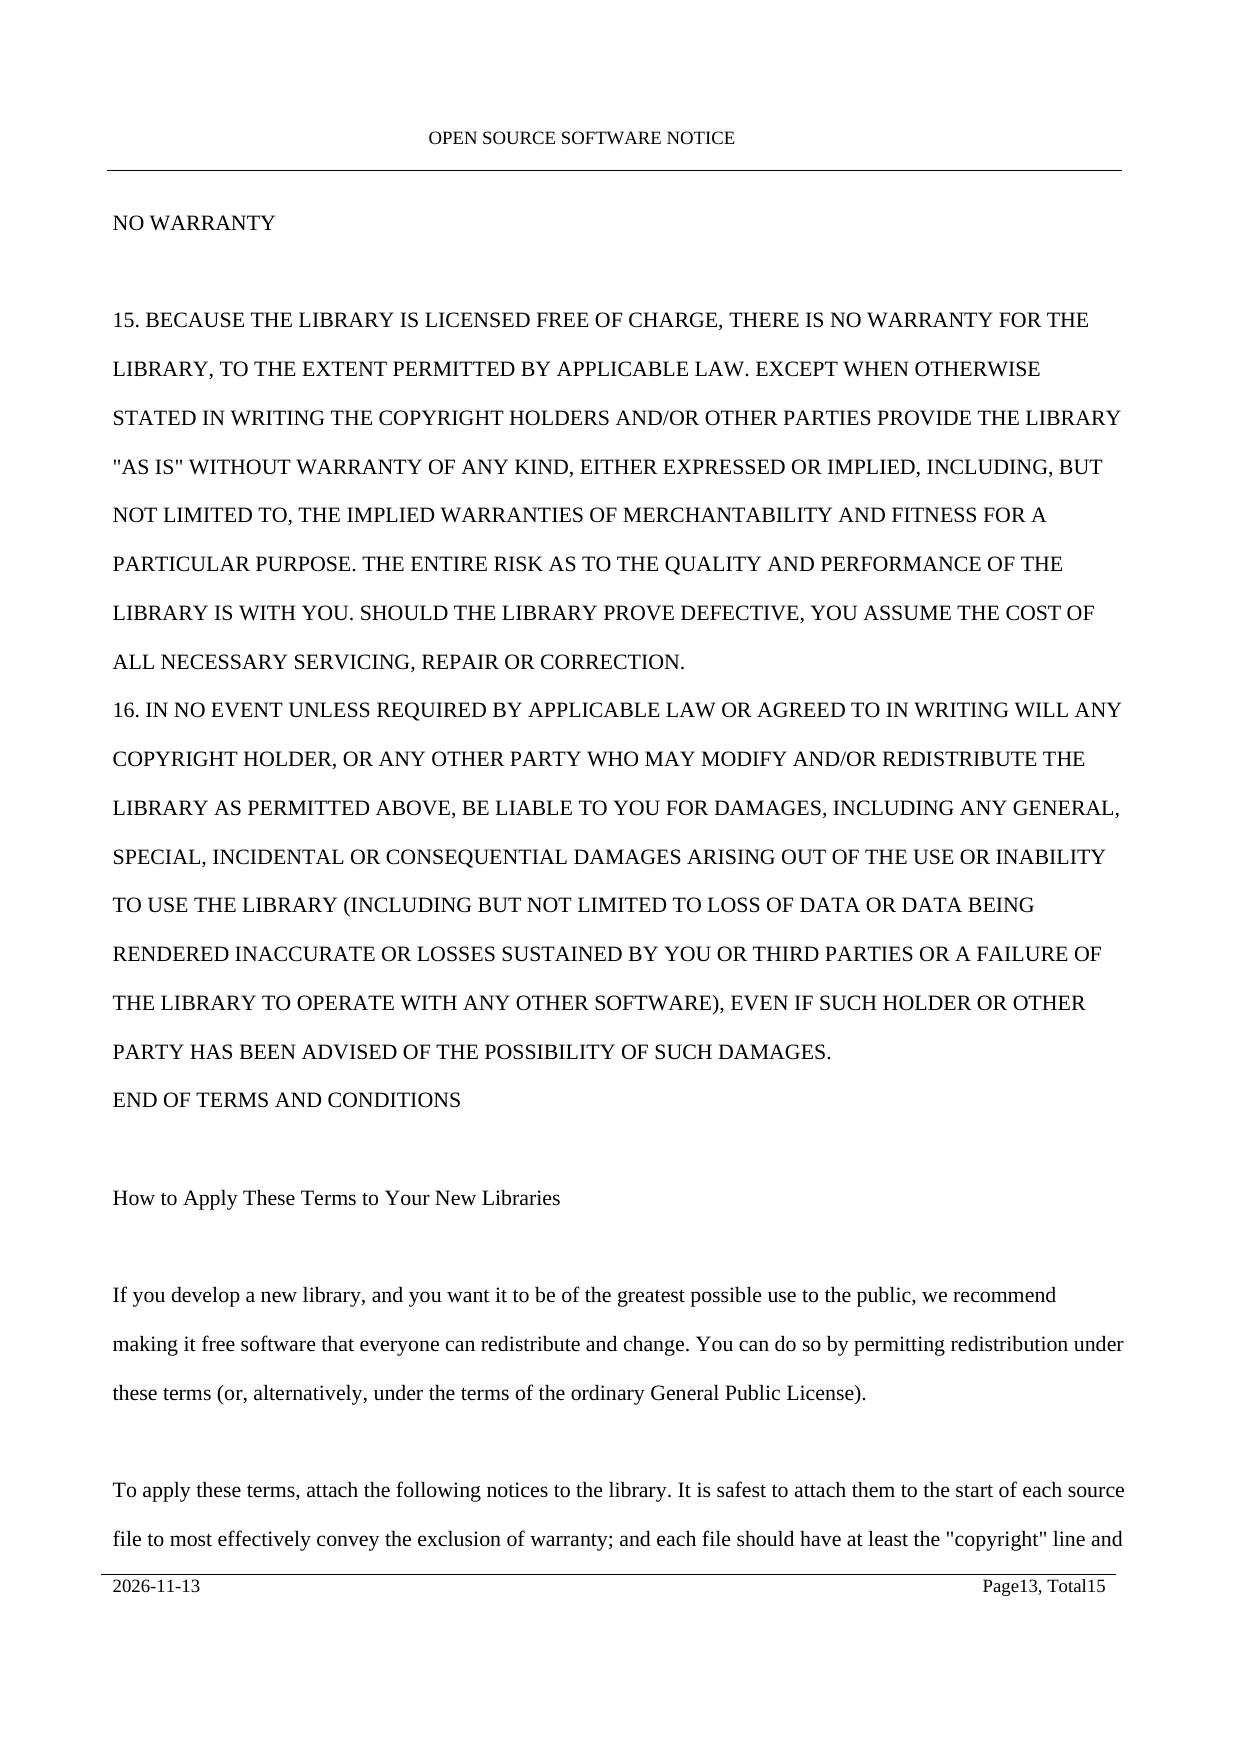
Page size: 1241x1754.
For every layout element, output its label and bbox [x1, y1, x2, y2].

text [112, 206, 1128, 1555]
